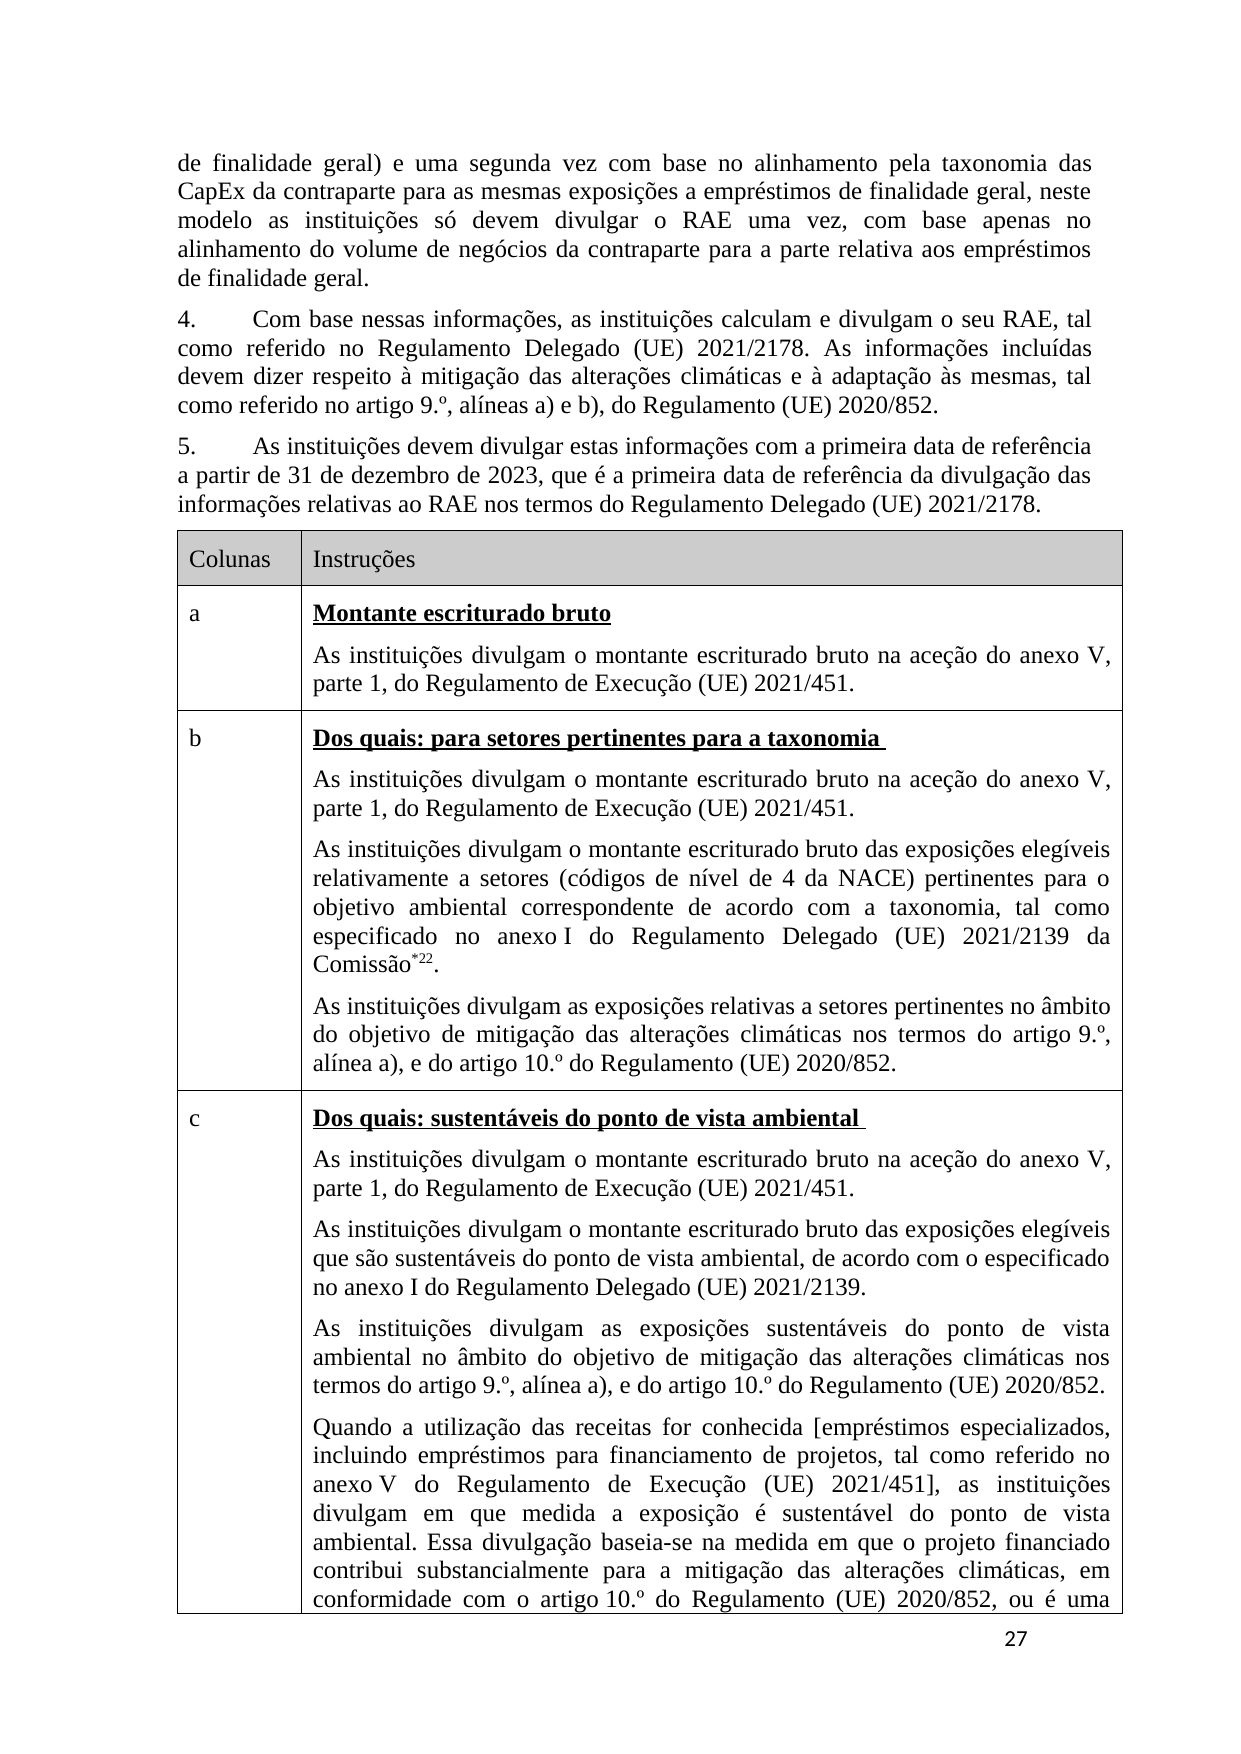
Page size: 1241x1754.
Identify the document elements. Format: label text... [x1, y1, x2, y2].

list As instituições devem divulgar estas informações com a primeira data de referência a partir de 31 de dezembro de 2023, que é a primeira data de referência da divulgação das informações relativas ao RAE nos termos do Regulamento Delegado (UE) 2021/2178. [177, 431, 1092, 518]
table_header Instruções [302, 531, 1122, 585]
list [177, 148, 1092, 291]
table_cell a [178, 586, 301, 710]
table_cell b [178, 711, 301, 1089]
table_cell Montante escriturado bruto As instituições divulgam o montante escriturado bruto na aceção do anexo V, parte 1, do Regulamento de Execução (UE) 2021/451. [302, 586, 1122, 710]
table_cell c [178, 1091, 301, 1613]
list Com base nessas informações, as instituições calculam e divulgam o seu RAE, tal como referido no Regulamento Delegado (UE) 2021/2178. As informações incluídas devem dizer respeito à mitigação das alterações climáticas e à adaptação às mesmas, tal como referido no artigo 9.º, alíneas a) e b), do Regulamento (UE) 2020/852. [177, 304, 1092, 419]
table_header Colunas [178, 531, 301, 585]
table_cell Dos quais: para setores pertinentes para a taxonomia As instituições divulgam o montante escriturado bruto na aceção do anexo V, parte 1, do Regulamento de Execução (UE) 2021/451. As instituições divulgam o montante escriturado bruto das exposições elegíveis relativamente a setores (códigos de nível de 4 da NACE) pertinentes para o objetivo ambiental correspondente de acordo com a taxonomia, tal como especificado no anexo I do Regulamento Delegado (UE) 2021/2139 da Comissão*22. As instituições divulgam as exposições relativas a setores pertinentes no âmbito do objetivo de mitigação das alterações climáticas nos termos do artigo 9.º, alínea a), e do artigo 10.º do Regulamento (UE) 2020/852. [302, 711, 1122, 1089]
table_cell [302, 1091, 1122, 1613]
